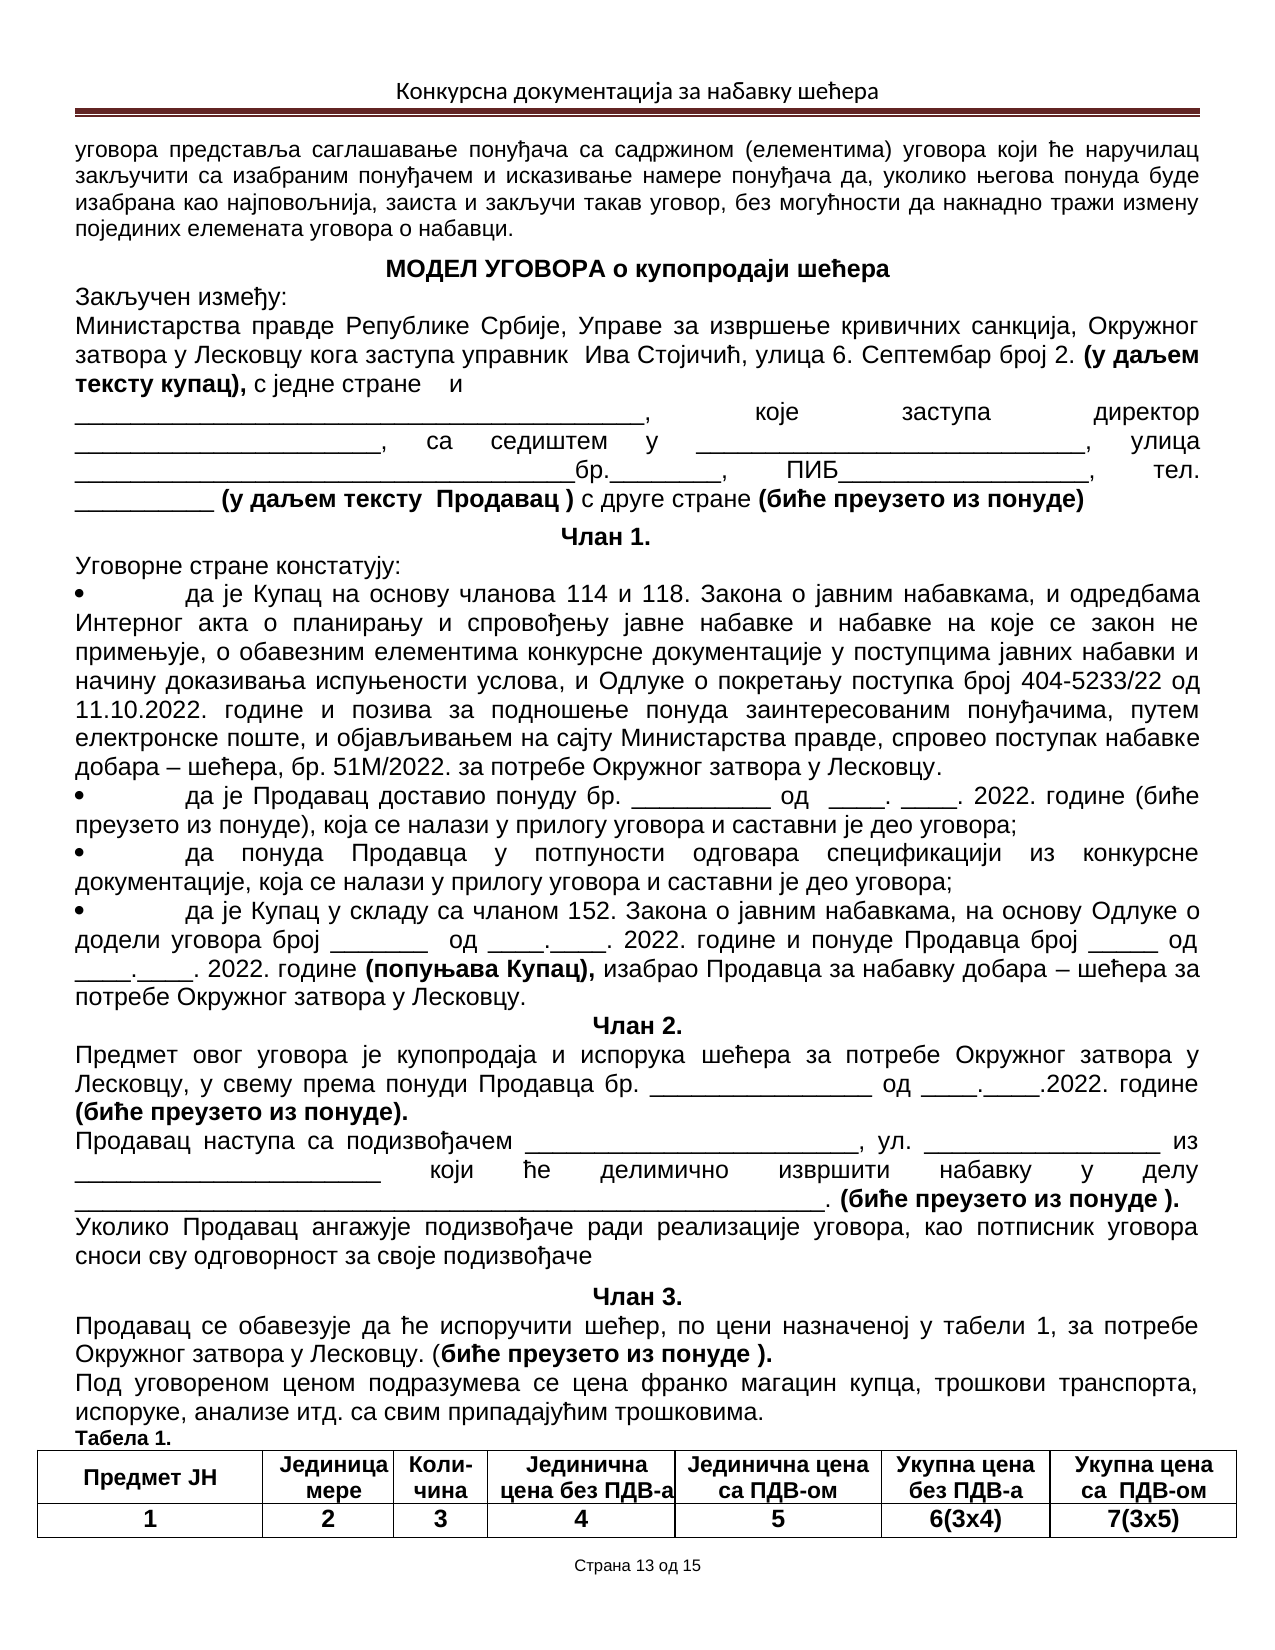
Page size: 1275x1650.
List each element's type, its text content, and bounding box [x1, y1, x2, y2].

list да је Купац у складу са чланом 152. Закона о јавним набавкама, на основу Одлуке о додели уговора број _______ од ____.____. 2022. године и понуде Продавца број _____ од ____.____. 2022. године (попуњава Купац), изабрао Продавца за набавку добара – шећера за потребе Окружног затвора у Лесковцу. [75, 896, 1200, 1011]
table_header Укупна цена без ПДВ-а [882, 1451, 1049, 1503]
text Уговорне стране констатују: [75, 551, 1200, 579]
text Министарства правде Републике Србије, Управе за извршење кривичних санкција, Окружног затвора у Лесковцу кога заступа управник Ива Стојичић, улица 6. Септембар број 2. (у даљем тексту купац), с једне стране и [75, 311, 1200, 397]
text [75, 136, 1200, 242]
list да је Продавац доставио понуду бр. __________ од ____. ____. 2022. године (биће преузето из понуде), која се налази у прилогу уговора и саставни је део уговора; [75, 781, 1200, 838]
table_header Коли-чина [394, 1451, 487, 1503]
text Члан 2. [75, 1011, 1200, 1040]
list да понуда Продавца у потпуности одговара спецификацији из конкурсне документације, која се налази у прилогу уговора и саставни је део уговора; [75, 838, 1200, 896]
table_cell 7(3х5) [1051, 1504, 1236, 1537]
table_header Јединична цена са ПДВ-ом [676, 1451, 881, 1503]
table_header Предмет ЈН [38, 1451, 262, 1503]
table_cell 3 [394, 1504, 487, 1537]
table_cell 6(3х4) [882, 1504, 1049, 1537]
text МОДЕЛ УГОВОРА о купопродаји шећера [75, 253, 1200, 282]
text Продавац наступа са подизвођачем ________________________, ул. _________________ из ______________________ који ће делимично извршити набавку у делу ______________________________________________________. (биће преузето из понуде ). [75, 1126, 1200, 1212]
list да је Купац на основу чланова 114 и 118. Закона о јавним набавкама, и одредбама Интерног акта о планирању и спровођењу јавне набавке и набавке на које се закон не примењује, о обавезним елементима конкурсне документације у поступцима јавних набавки и начину доказивања испуњености услова, и Одлуке о покретању поступка број 404-5233/22 од 11.10.2022. године и позива за подношење понуда заинтересованим понуђачима, путем електронске поште, и објављивањем на сајту Министарства правде, спровео поступак набавке добара – шећера, бр. 51М/2022. за потребе Окружног затвора у Лесковцу. [75, 579, 1200, 781]
text Предмет овог уговора је купопродаја и испорука шећера за потребе Окружног затвора у Лесковцу, у свему према понуди Продавца бр. ________________ од ____.____.2022. године (биће преузето из понуде). [75, 1040, 1200, 1126]
text Продавац се обавезује да ће испоручити шећер, по цени назначеној у табели 1, за потребе Окружног затвора у Лесковцу. (биће преузето из понуде ). [75, 1311, 1200, 1368]
table_cell 2 [263, 1504, 393, 1537]
text Уколико Продавац ангажује подизвођаче ради реализације уговора, као потписник уговора сноси сву одговорност за своје подизвођаче [75, 1212, 1200, 1270]
table_cell 1 [38, 1504, 262, 1537]
text Под уговореном ценом подразумева се цена франко магацин купца, трошкови транспорта, испоруке, анализе итд. са свим припадајућим трошковима. [75, 1368, 1200, 1426]
text Члан 1. [75, 522, 1136, 551]
table_header Укупна цена са ПДВ-ом [1051, 1451, 1236, 1503]
text _________________________________________, које заступа директор ______________________, са седиштем у ____________________________, улица ____________________________________бр.________, ПИБ__________________, тел. __________ (у даљем тексту Продавац ) с друге стране (биће преузето из понуде) [75, 397, 1200, 512]
text Члан 3. [75, 1282, 1200, 1311]
text Закључен између: [75, 282, 1200, 311]
table_cell 4 [488, 1504, 674, 1537]
table_header Јединица мере [263, 1451, 393, 1503]
table_header Јединична цена без ПДВ-а [488, 1451, 674, 1503]
table_cell 5 [676, 1504, 881, 1537]
text Табела 1. [75, 1426, 1200, 1449]
